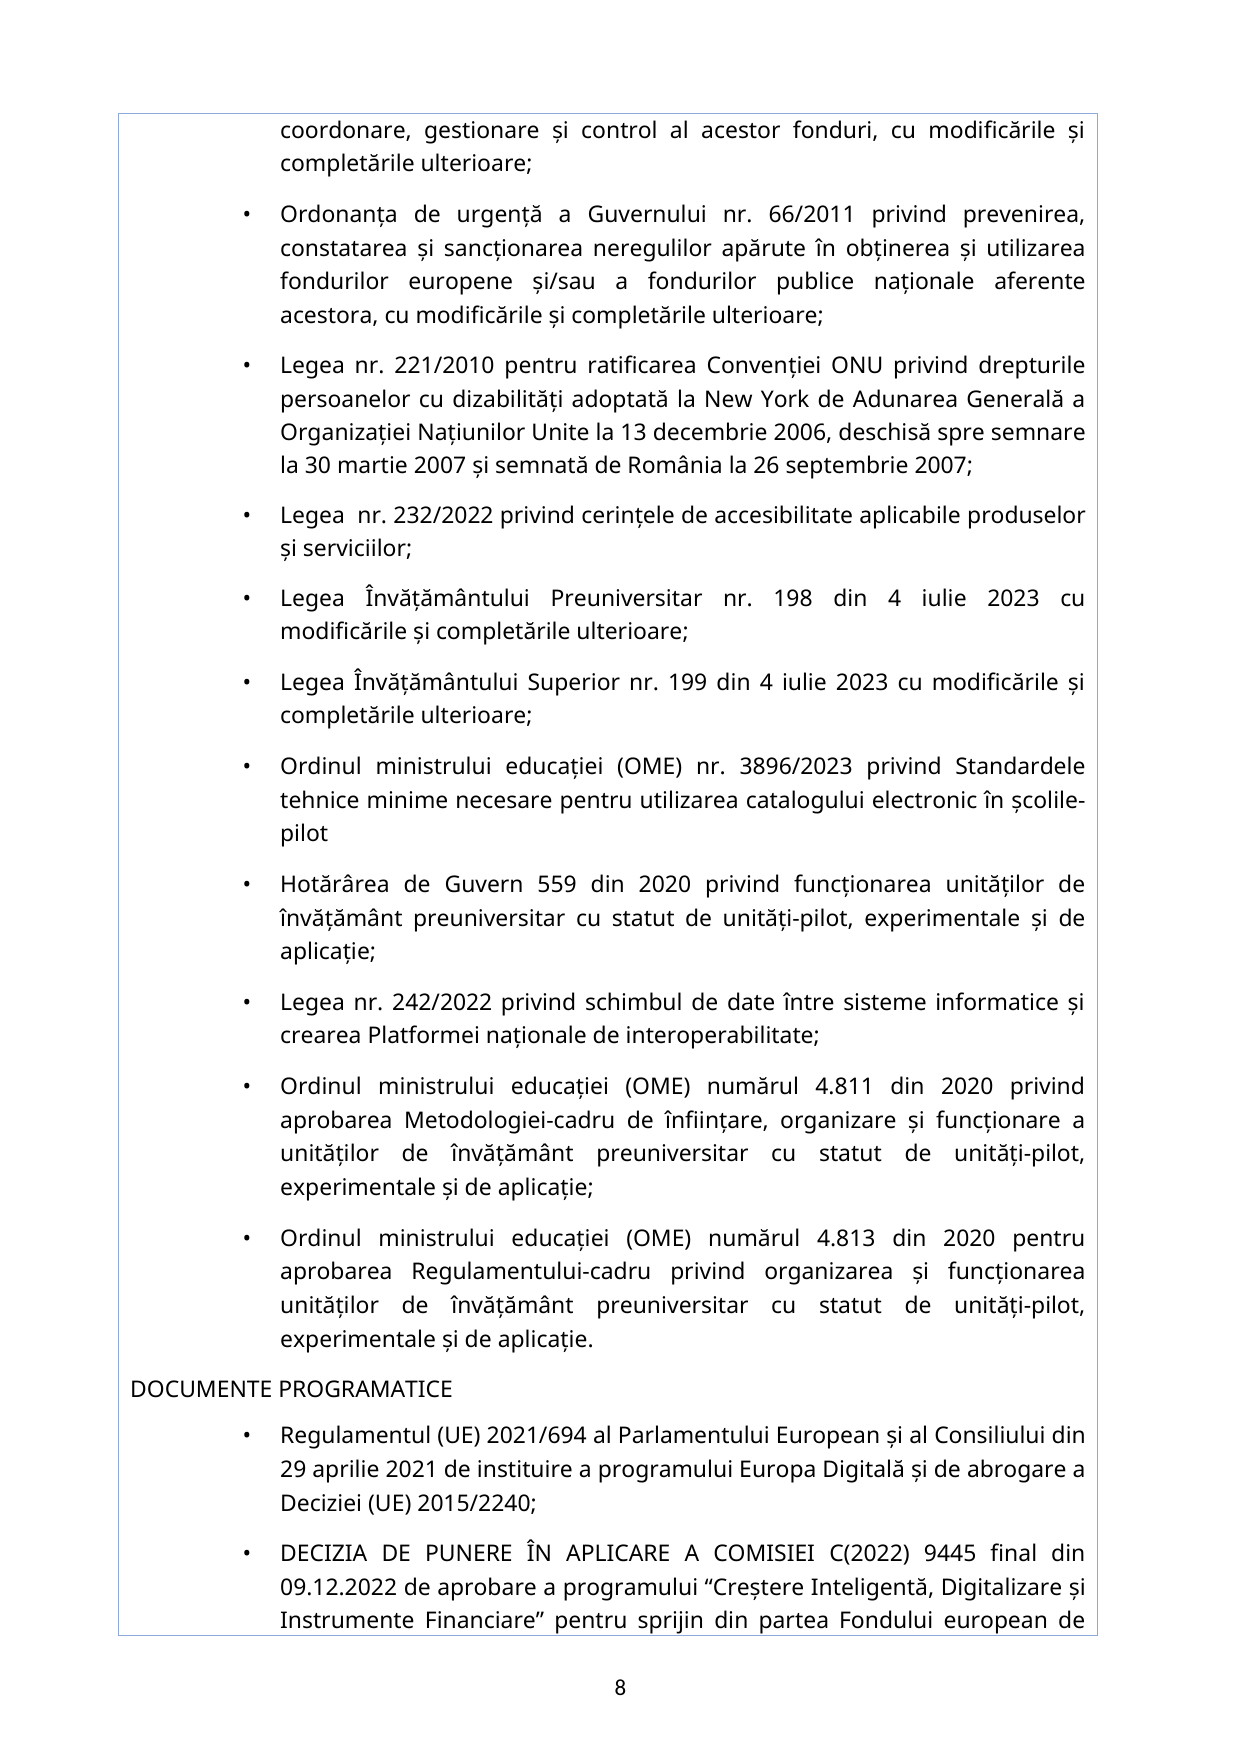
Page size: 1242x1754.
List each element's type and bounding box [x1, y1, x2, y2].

table_header [119, 114, 1097, 1635]
